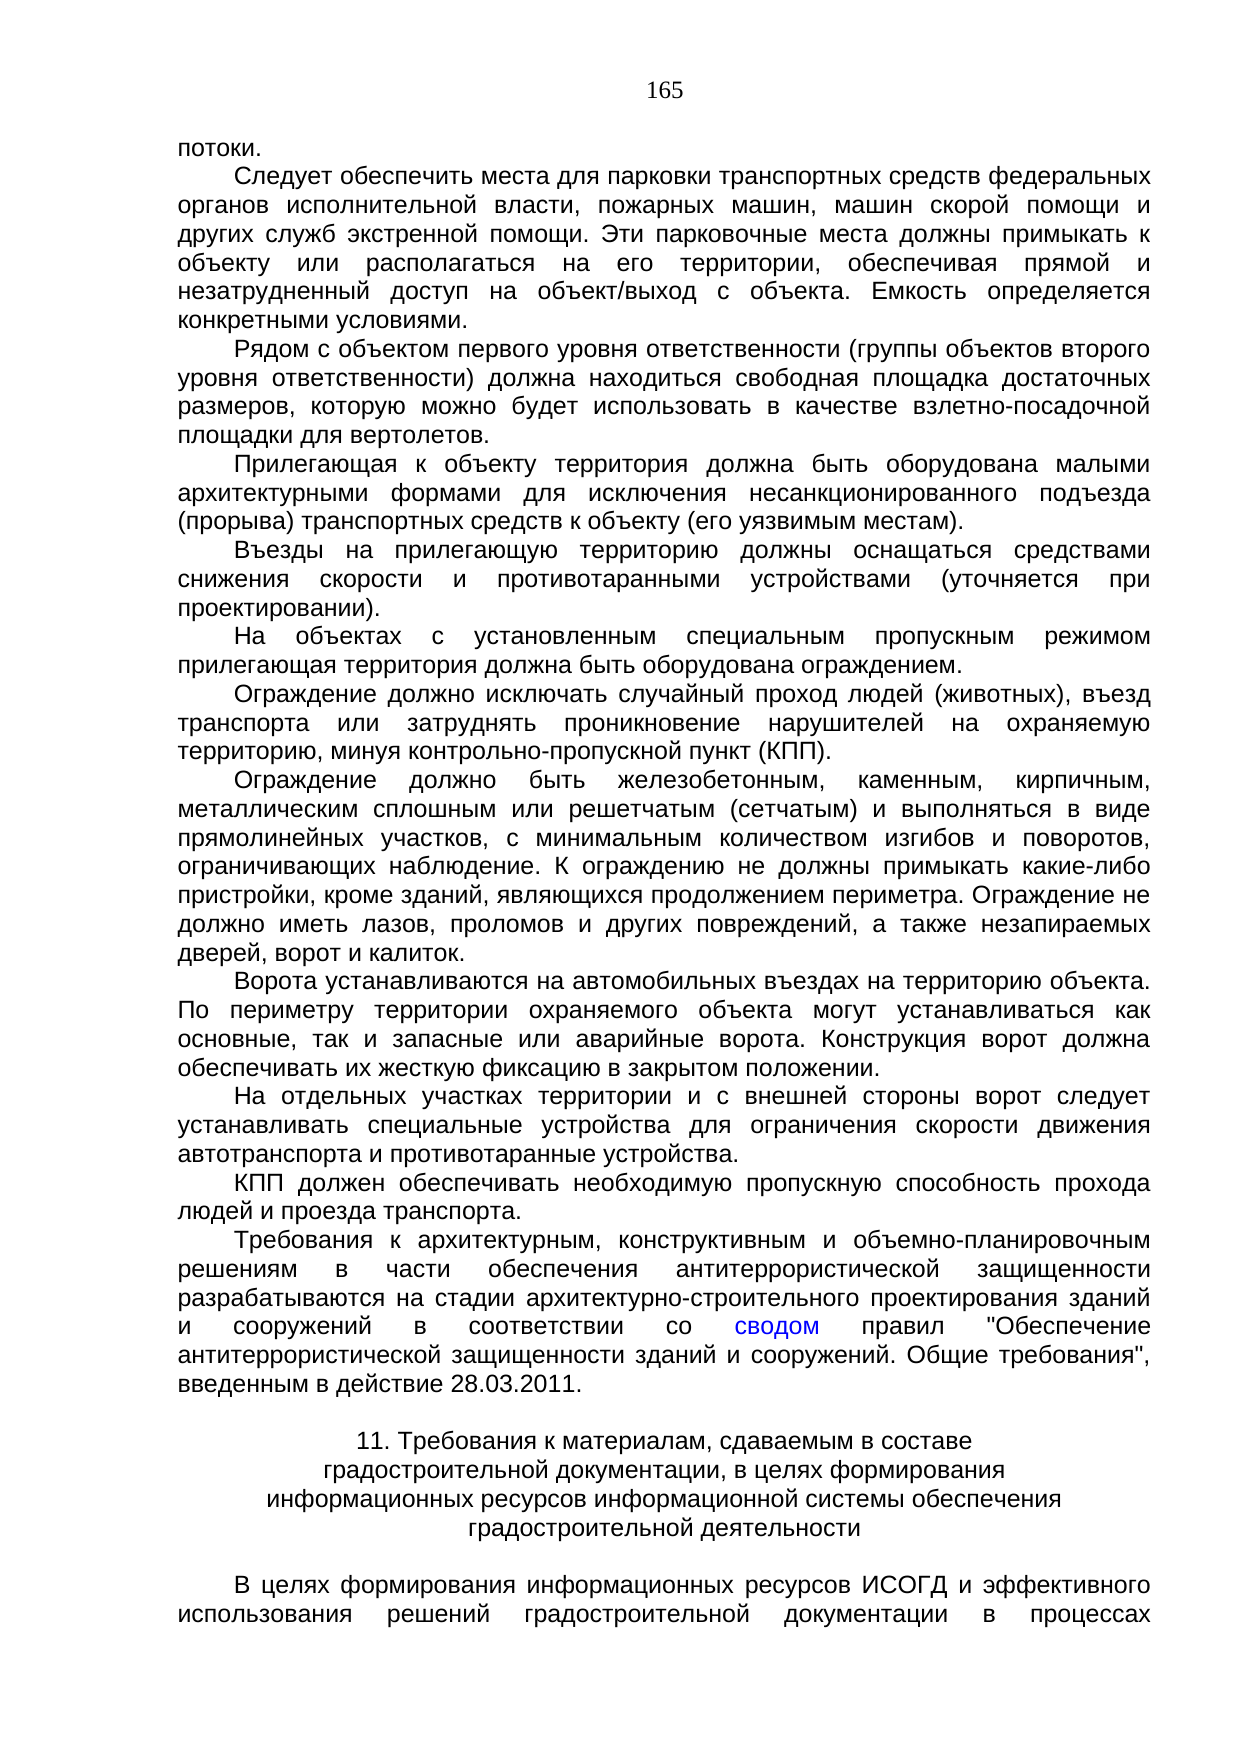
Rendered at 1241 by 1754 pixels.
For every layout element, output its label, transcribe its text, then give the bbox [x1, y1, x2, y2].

text Рядом с объектом первого уровня ответственности (группы объектов второго уровня ответственности) должна находиться свободная площадка достаточных размеров, которую можно будет использовать в качестве взлетно-посадочной площадки для вертолетов. [177, 334, 1152, 449]
text Следует обеспечить места для парковки транспортных средств федеральных органов исполнительной власти, пожарных машин, машин скорой помощи и других служб экстренной помощи. Эти парковочные места должны примыкать к объекту или располагаться на его территории, обеспечивая прямой и незатрудненный доступ на объект/выход с объекта. Емкость определяется конкретными условиями. [177, 161, 1152, 334]
text информационных ресурсов информационной системы обеспечения [177, 1484, 1152, 1512]
text Требования к архитектурным, конструктивным и объемно-планировочным решениям в части обеспечения антитеррористической защищенности разрабатываются на стадии архитектурно-строительного проектирования зданий и сооружений в соответствии со сводом правил "Обеспечение антитеррористической защищенности зданий и сооружений. Общие требования", введенным в действие 28.03.2011. [177, 1225, 1152, 1397]
text На отдельных участках территории и с внешней стороны ворот следует устанавливать специальные устройства для ограничения скорости движения автотранспорта и противотаранные устройства. [177, 1081, 1152, 1167]
text 11. Требования к материалам, сдаваемым в составе [177, 1426, 1152, 1455]
text Ограждение должно быть железобетонным, каменным, кирпичным, металлическим сплошным или решетчатым (сетчатым) и выполняться в виде прямолинейных участков, с минимальным количеством изгибов и поворотов, ограничивающих наблюдение. К ограждению не должны примыкать какие-либо пристройки, кроме зданий, являющихся продолжением периметра. Ограждение не должно иметь лазов, проломов и других повреждений, а также незапираемых дверей, ворот и калиток. [177, 765, 1152, 966]
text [177, 132, 1152, 161]
text Въезды на прилегающую территорию должны оснащаться средствами снижения скорости и противотаранными устройствами (уточняется при проектировании). [177, 535, 1152, 621]
text На объектах с установленным специальным пропускным режимом прилегающая территория должна быть оборудована ограждением. [177, 621, 1152, 679]
text градостроительной документации, в целях формирования [177, 1455, 1152, 1484]
text КПП должен обеспечивать необходимую пропускную способность прохода людей и проезда транспорта. [177, 1167, 1152, 1225]
text градостроительной деятельности [177, 1512, 1152, 1541]
text Ворота устанавливаются на автомобильных въездах на территорию объекта. По периметру территории охраняемого объекта могут устанавливаться как основные, так и запасные или аварийные ворота. Конструкция ворот должна обеспечивать их жесткую фиксацию в закрытом положении. [177, 966, 1152, 1081]
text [177, 1570, 1152, 1627]
text Прилегающая к объекту территория должна быть оборудована малыми архитектурными формами для исключения несанкционированного подъезда (прорыва) транспортных средств к объекту (его уязвимым местам). [177, 449, 1152, 535]
text Ограждение должно исключать случайный проход людей (животных), въезд транспорта или затруднять проникновение нарушителей на охраняемую территорию, минуя контрольно-пропускной пункт (КПП). [177, 679, 1152, 765]
